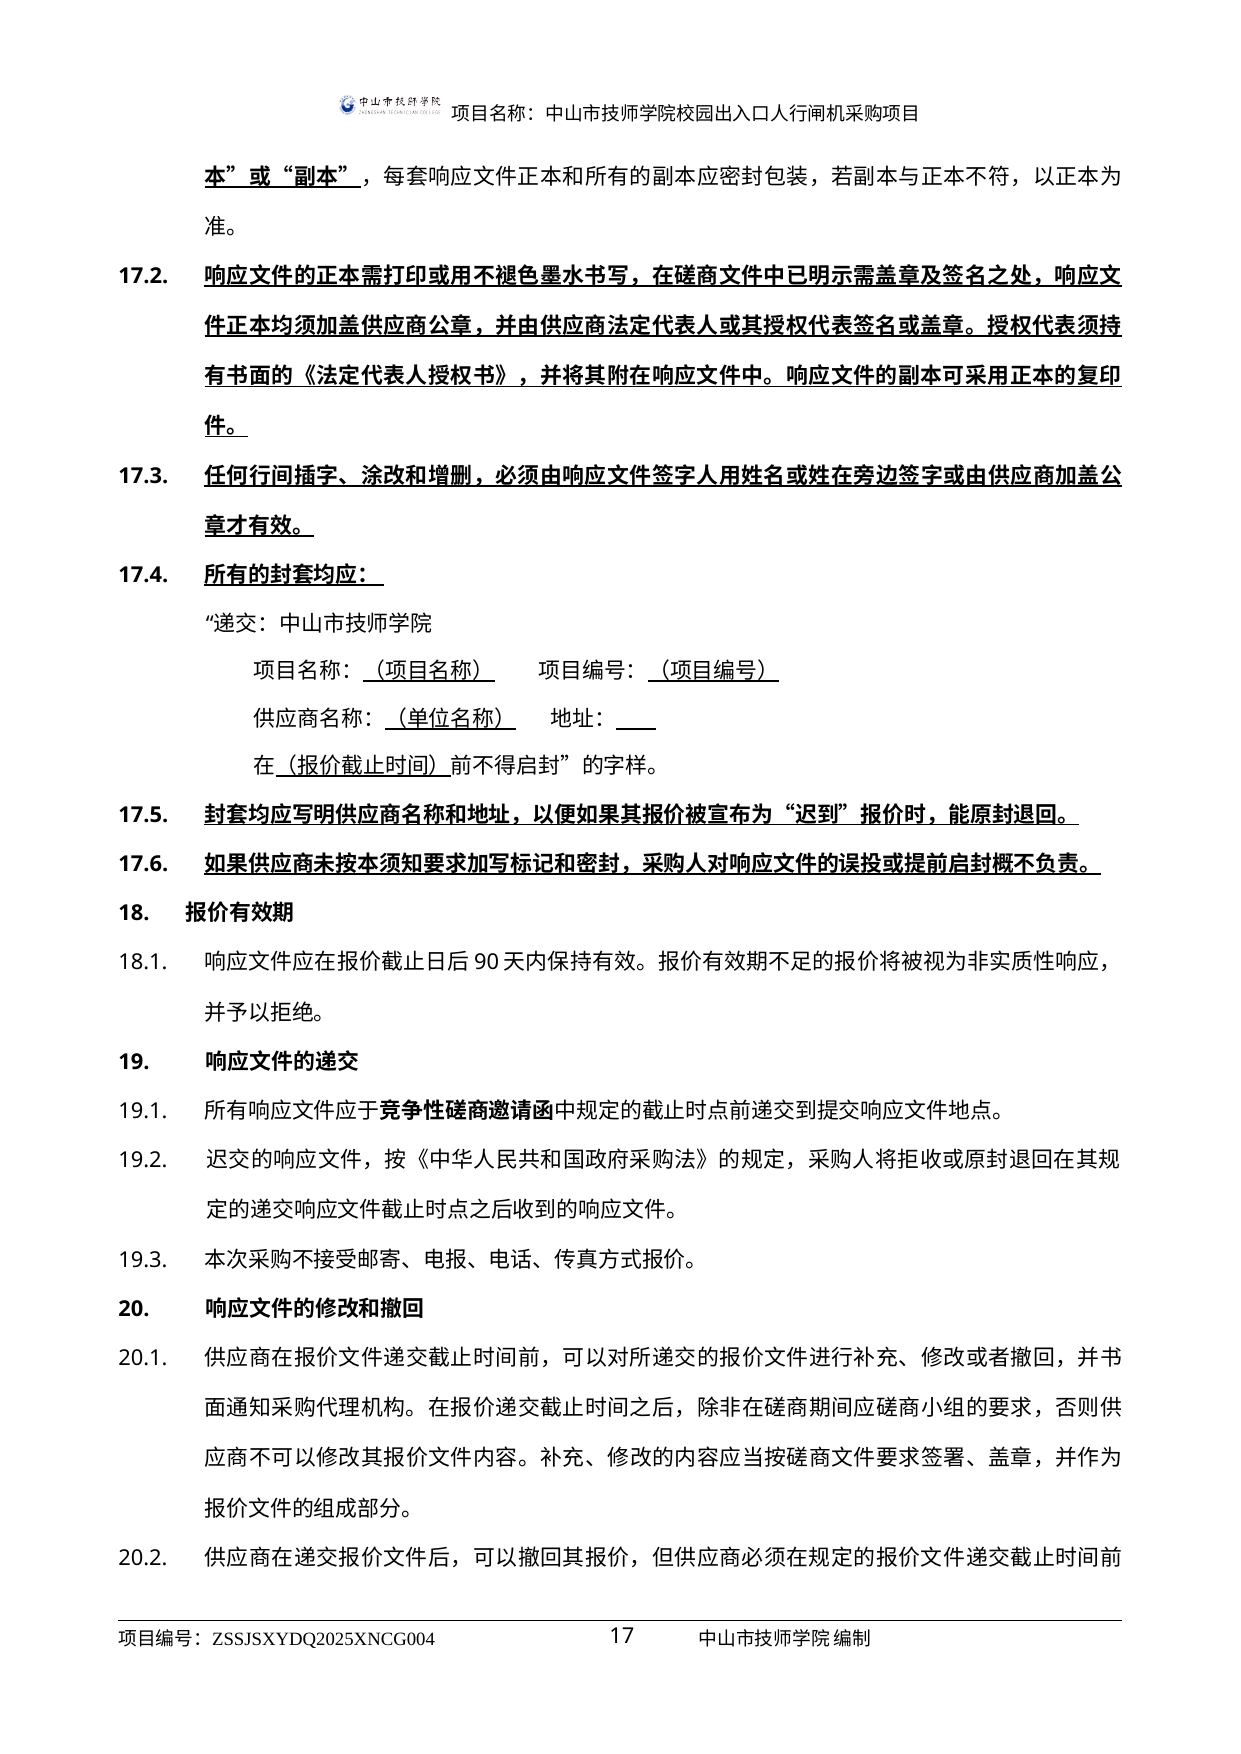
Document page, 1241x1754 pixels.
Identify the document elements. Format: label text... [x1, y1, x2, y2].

list 响应文件应在报价截止日后90天内保持有效。报价有效期不足的报价将被视为非实质性响应，并予以拒绝。 [118, 943, 1122, 1027]
list 供应商在报价文件递交截止时间前，可以对所递交的报价文件进行补充、修改或者撤回，并书面通知采购代理机构。在报价递交截止时间之后，除非在磋商期间应磋商小组的要求，否则供应商不可以修改其报价文件内容。补充、修改的内容应当按磋商文件要求签署、盖章，并作为报价文件的组成部分。 [118, 1339, 1122, 1523]
list 所有响应文件应于竞争性磋商邀请函中规定的截止时点前递交到提交响应文件地点。 [118, 1092, 1122, 1126]
list 任何行间插字、涂改和增删，必须由响应文件签字人用姓名或姓在旁边签字或由供应商加盖公章才有效。 [118, 457, 1122, 541]
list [118, 158, 1122, 242]
subtitle 报价有效期 [118, 894, 1122, 928]
list 本次采购不接受邮寄、电报、电话、传真方式报价。 [118, 1241, 1122, 1274]
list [118, 1539, 1122, 1572]
text “递交：中山市技师学院 [118, 606, 1122, 637]
text 在（报价截止时间）前不得启封”的字样。 [210, 748, 1122, 780]
subtitle 响应文件的递交 [118, 1043, 1122, 1076]
list 所有的封套均应： [118, 556, 1122, 590]
subtitle 响应文件的修改和撤回 [118, 1290, 1122, 1323]
list 封套均应写明供应商名称和地址，以便如果其报价被宣布为“迟到”报价时，能原封退回。 [118, 796, 1122, 829]
list 响应文件的正本需打印或用不褪色墨水书写，在磋商文件中已明示需盖章及签名之处，响应文件正本均须加盖供应商公章，并由供应商法定代表人或其授权代表签名或盖章。授权代表须持有书面的《法定代表人授权书》，并将其附在响应文件中。响应文件的副本可采用正本的复印件。 [118, 257, 1122, 441]
text 项目名称：（项目名称） 项目编号：（项目编号） [210, 653, 1122, 685]
picture [332, 88, 447, 120]
text 供应商名称：（单位名称） 地址： [210, 701, 1122, 732]
list 迟交的响应文件，按《中华人民共和国政府采购法》的规定，采购人将拒收或原封退回在其规定的递交响应文件截止时点之后收到的响应文件。 [118, 1141, 1122, 1225]
list 如果供应商未按本须知要求加写标记和密封，采购人对响应文件的误投或提前启封概不负责。 [118, 845, 1122, 878]
